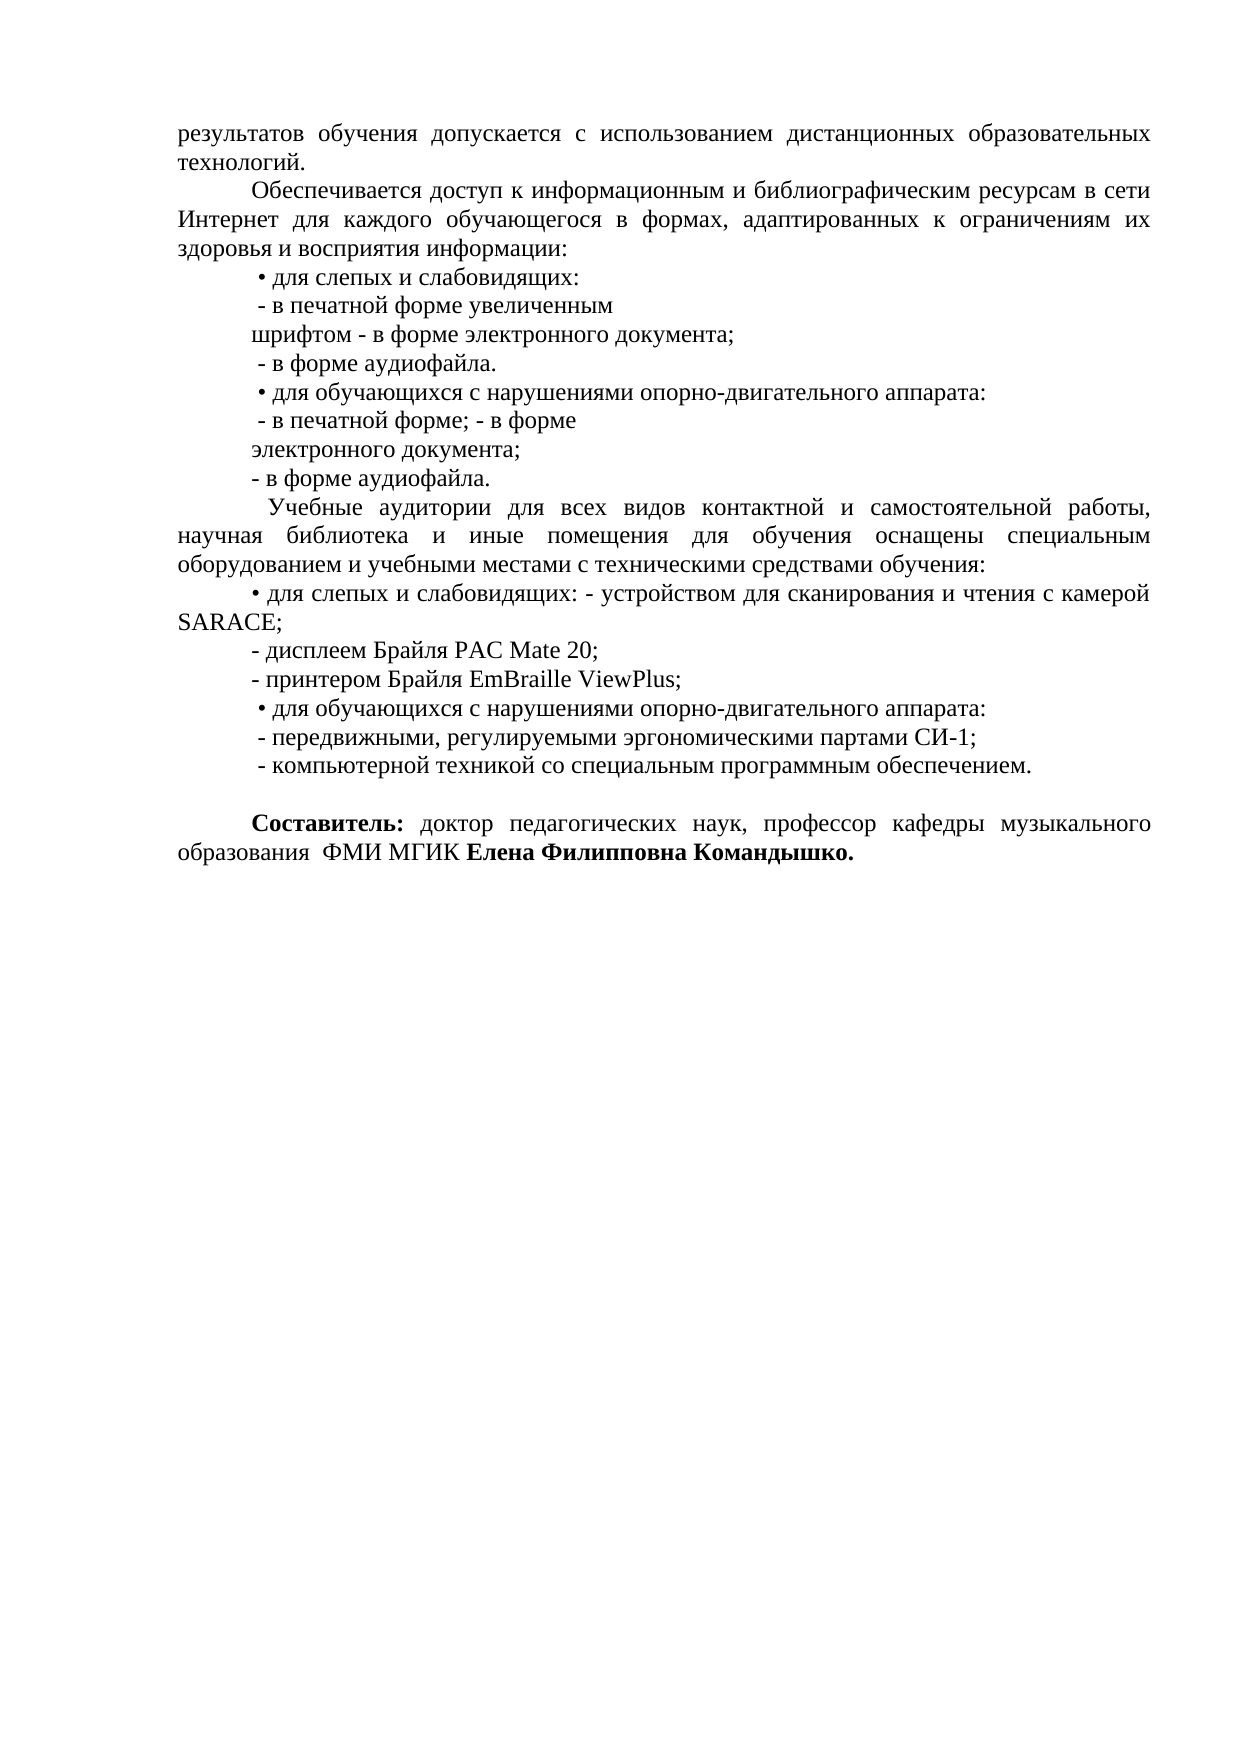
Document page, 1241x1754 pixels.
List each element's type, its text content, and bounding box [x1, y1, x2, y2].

text - в печатной форме увеличенным [177, 291, 1152, 319]
text - в форме аудиофайла. [177, 348, 1152, 377]
text Обеспечивается доступ к информационным и библиографическим ресурсам в сети Интернет для каждого обучающегося в формах, адаптированных к ограничениям их здоровья и восприятия информации: [177, 176, 1152, 262]
text - дисплеем Брайля PAC Mate 20; [177, 636, 1152, 664]
text шрифтом - в форме электронного документа; [177, 319, 1152, 348]
text - передвижными, регулируемыми эргономическими партами СИ-1; [177, 722, 1152, 751]
text - принтером Брайля EmBraille ViewPlus; [177, 664, 1152, 693]
text Учебные аудитории для всех видов контактной и самостоятельной работы, научная библиотека и иные помещения для обучения оснащены специальным оборудованием и учебными местами с техническими средствами обучения: [177, 492, 1152, 578]
text - компьютерной техникой со специальным программным обеспечением. [177, 751, 1152, 779]
text • для слепых и слабовидящих: - устройством для сканирования и чтения с камерой SARACE; [177, 578, 1152, 636]
text Составитель: доктор педагогических наук, профессор кафедры музыкального образования ФМИ МГИК Елена Филипповна Командышко. [177, 808, 1152, 866]
text электронного документа; [177, 434, 1152, 463]
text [177, 118, 1152, 176]
text - в печатной форме; - в форме [177, 406, 1152, 434]
text • для слепых и слабовидящих: [177, 262, 1152, 291]
text • для обучающихся с нарушениями опорно-двигательного аппарата: [177, 693, 1152, 722]
text - в форме аудиофайла. [177, 463, 1152, 492]
text • для обучающихся с нарушениями опорно-двигательного аппарата: [177, 377, 1152, 406]
